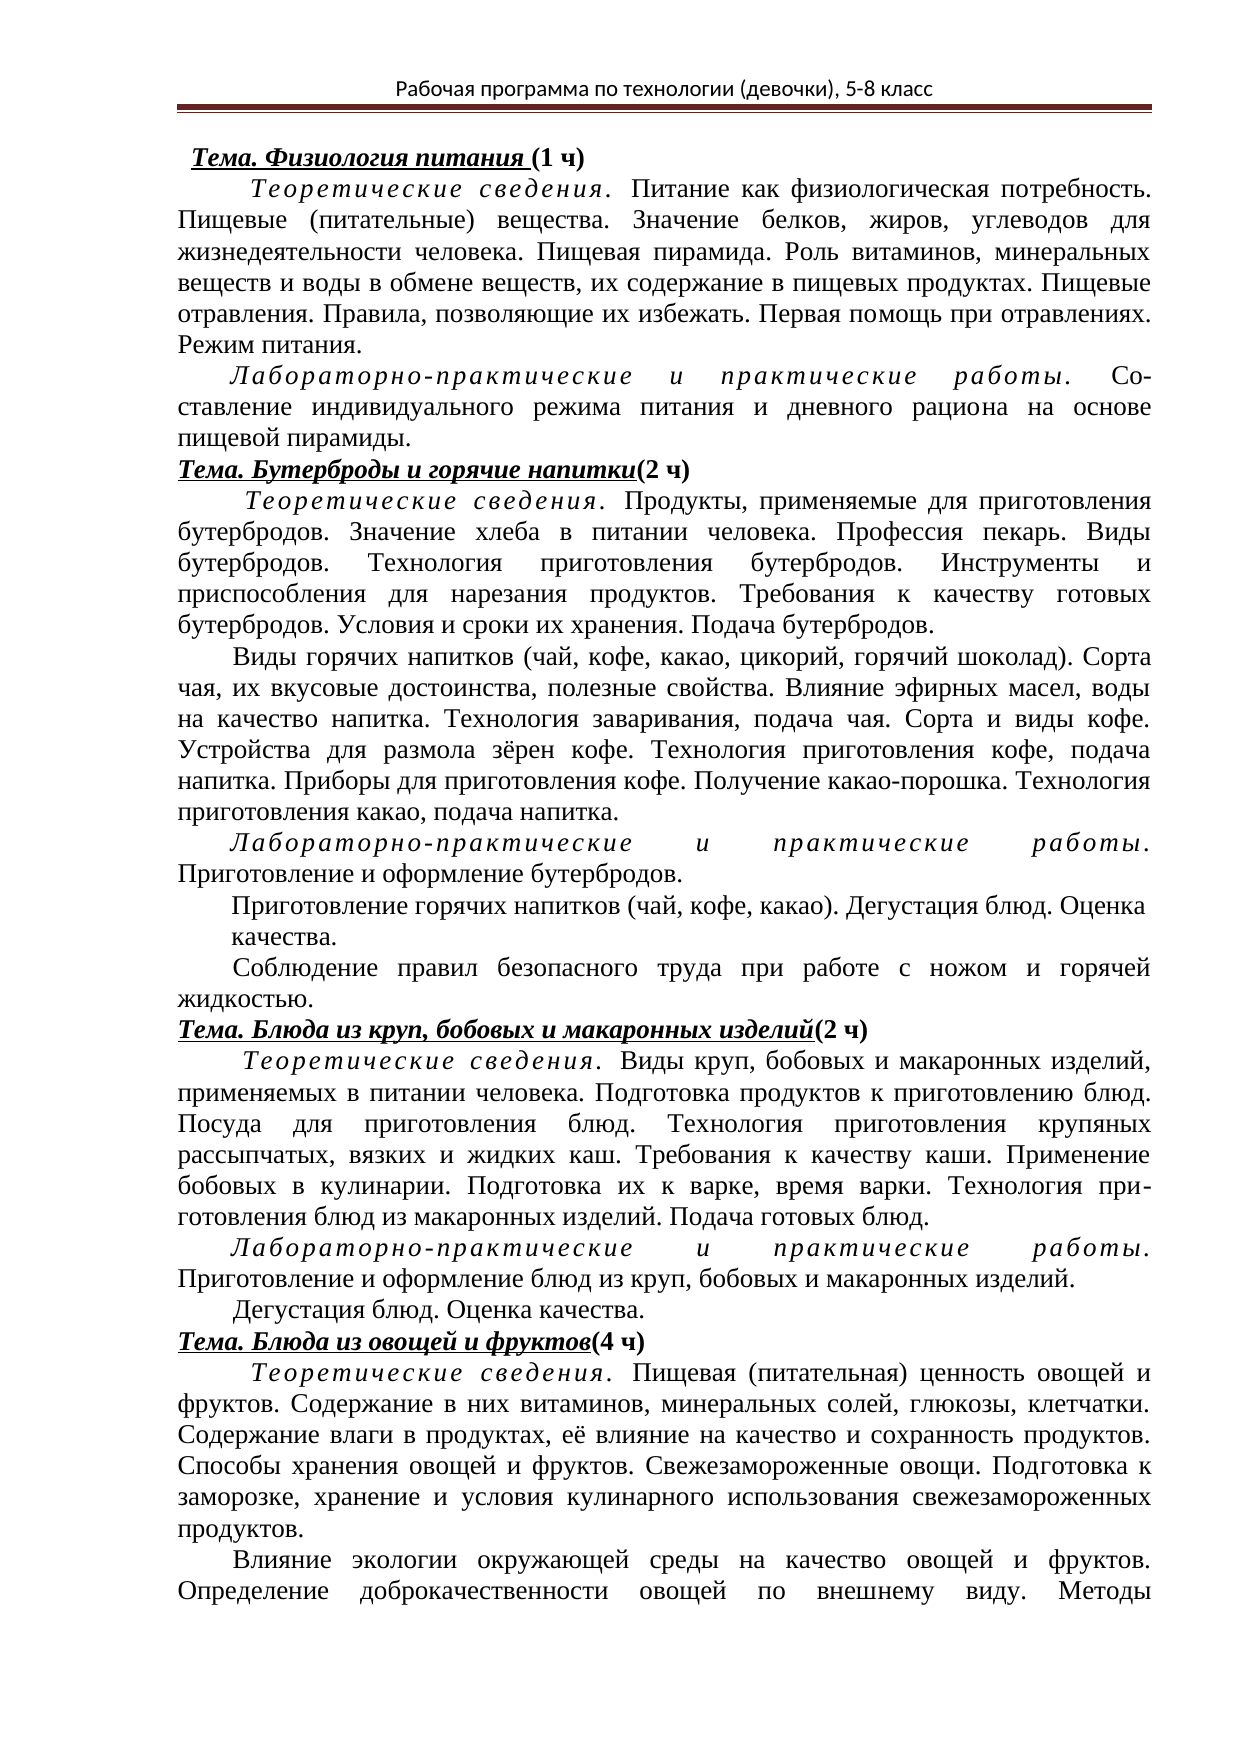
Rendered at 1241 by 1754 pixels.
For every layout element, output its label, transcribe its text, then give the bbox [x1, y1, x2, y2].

text Теоретические сведения. Питание как физиологическая потребность. Пищевые (питательные) вещества. Значение белков, жиров, углеводов для жизнедеятельности человека. Пищевая пирамида. Роль витаминов, минеральных веществ и воды в обмене веществ, их содержание в пищевых продуктах. Пищевые отравления. Правила, позволяющие их избежать. Первая помощь при отравлениях. Режим питания. [177, 172, 1152, 359]
text Лабораторно-практические и практические работы. Приготовление и оформление бутербродов. [177, 826, 1152, 889]
text Дегустация блюд. Оценка качества. [233, 1294, 1152, 1325]
text Теоретические сведения. Виды круп, бобовых и макаронных изделий, применяемых в питании человека. Подготовка продуктов к приготовлению блюд. Посуда для приготовления блюд. Технология приготовления крупяных рассыпчатых, вязких и жидких каш. Требования к качеству каши. Применение бобовых в кулинарии. Подготовка их к варке, время варки. Технология приготовления блюд из макаронных изделий. Подача готовых блюд. [177, 1044, 1152, 1231]
text Приготовление горячих напитков (чай, кофе, какао). Дегустация блюд. Оценка качества. [231, 889, 1152, 951]
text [177, 1543, 1152, 1605]
text Тема. Бутерброды и горячие напитки(2 ч) [177, 453, 1152, 484]
text Тема. Блюда из круп, бобовых и макаронных изделий(2 ч) [177, 1013, 936, 1044]
text Тема. Блюда из овощей и фруктов(4 ч) [177, 1325, 1152, 1356]
text Лабораторно-практические и практические работы. Приготовление и оформление блюд из круп, бобовых и макаронных изделий. [177, 1231, 1152, 1294]
text Виды горячих напитков (чай, кофе, какао, цикорий, горячий шоколад). Сорта чая, их вкусовые достоинства, полезные свойства. Влияние эфирных масел, воды на качество напитка. Технология заваривания, подача чая. Сорта и виды кофе. Устройства для размола зёрен кофе. Технология приготовления кофе, подача напитка. Приборы для приготовления кофе. Получение какао-порошка. Технология приготовления какао, подача напитка. [177, 639, 1152, 826]
text Теоретические сведения. Продукты, применяемые для приготовления бутербродов. Значение хлеба в питании человека. Профессия пекарь. Виды бутербродов. Технология приготовления бутербродов. Инструменты и приспособления для нарезания продуктов. Требования к качеству готовых бутербродов. Условия и сроки их хранения. Подача бутербродов. [177, 484, 1152, 639]
text Тема. Физиология питания (1 ч) [177, 141, 1152, 172]
text Лабораторно-практические и практические работы. Составление индивидуального режима питания и дневного рациона на основе пищевой пирамиды. [177, 359, 1152, 453]
text Соблюдение правил безопасного труда при работе с ножом и горячей жидкостью. [177, 951, 1152, 1013]
text Теоретические сведения. Пищевая (питательная) ценность овощей и фруктов. Содержание в них витаминов, минеральных солей, глюкозы, клетчатки. Содержание влаги в продуктах, её влияние на качество и сохранность продуктов. Способы хранения овощей и фруктов. Свежезамороженные овощи. Подготовка к заморозке, хранение и условия кулинарного использования свежезамороженных продуктов. [177, 1356, 1152, 1543]
